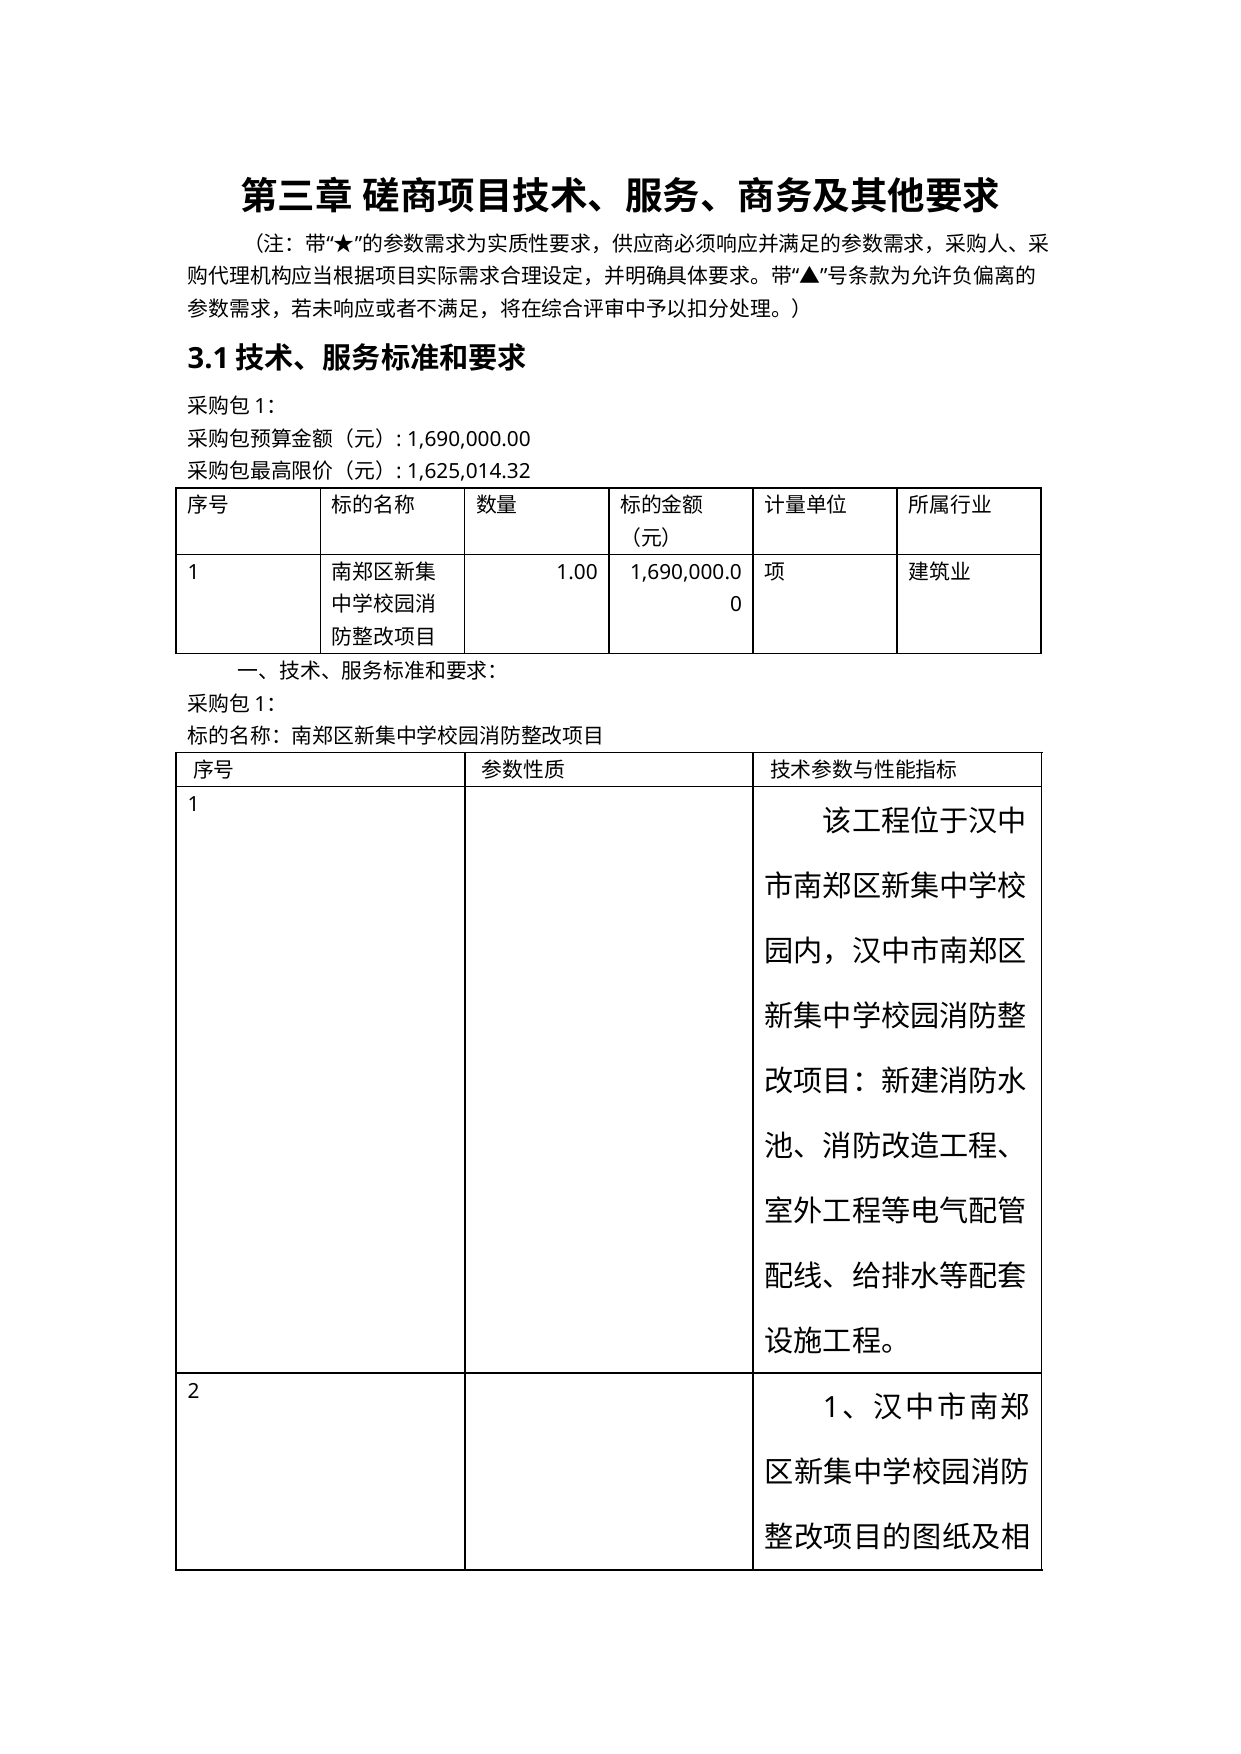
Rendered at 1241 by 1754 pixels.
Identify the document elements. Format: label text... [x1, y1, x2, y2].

text 3.1技术、服务标准和要求 [187, 324, 1053, 389]
text 采购包最高限价（元）: 1,625,014.32 [187, 454, 1053, 487]
text 第三章 磋商项目技术、服务、商务及其他要求 [187, 162, 1053, 227]
table_header 计量单位 [754, 489, 896, 553]
table_header 标的金额 （元） [610, 489, 752, 553]
text 采购包预算金额（元）: 1,690,000.00 [187, 422, 1053, 454]
text 采购包1： [187, 389, 1053, 422]
table_cell 1 [177, 787, 464, 1372]
table_header 序号 [177, 753, 464, 786]
text 标的名称：南郑区新集中学校园消防整改项目 [187, 719, 1053, 752]
table_cell [466, 1374, 752, 1569]
table_cell 南郑区新集中学校园消防整改项目 [321, 555, 464, 653]
text （注：带“★”的参数需求为实质性要求，供应商必须响应并满足的参数需求，采购人、采购代理机构应当根据项目实际需求合理设定，并明确具体要求。带“▲”号条款为允许负偏离的参数需求，若未响应或者不满足，将在综合评审中予以扣分处理。） [187, 227, 1053, 324]
table_header 标的名称 [321, 489, 464, 553]
table_cell [466, 787, 752, 1372]
table_cell 1,690,000.00 [610, 555, 752, 653]
table_header 参数性质 [466, 753, 752, 786]
text 一、技术、服务标准和要求： [187, 654, 1053, 687]
table_cell 项 [754, 555, 896, 653]
table_header 技术参数与性能指标 [754, 753, 1041, 786]
table_cell 1 [177, 555, 320, 653]
table_header 序号 [177, 489, 320, 553]
table_cell 建筑业 [898, 555, 1040, 653]
table_header 所属行业 [898, 489, 1040, 553]
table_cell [754, 1374, 1041, 1569]
text 采购包1： [187, 687, 1053, 719]
table_cell 1.00 [465, 555, 608, 653]
table_cell 2 [177, 1374, 464, 1569]
table_cell 该工程位于汉中市南郑区新集中学校园内，汉中市南郑区新集中学校园消防整改项目：新建消防水池、消防改造工程、室外工程等电气配管配线、给排水等配套设施工程。 [754, 787, 1041, 1372]
table_header 数量 [465, 489, 608, 553]
